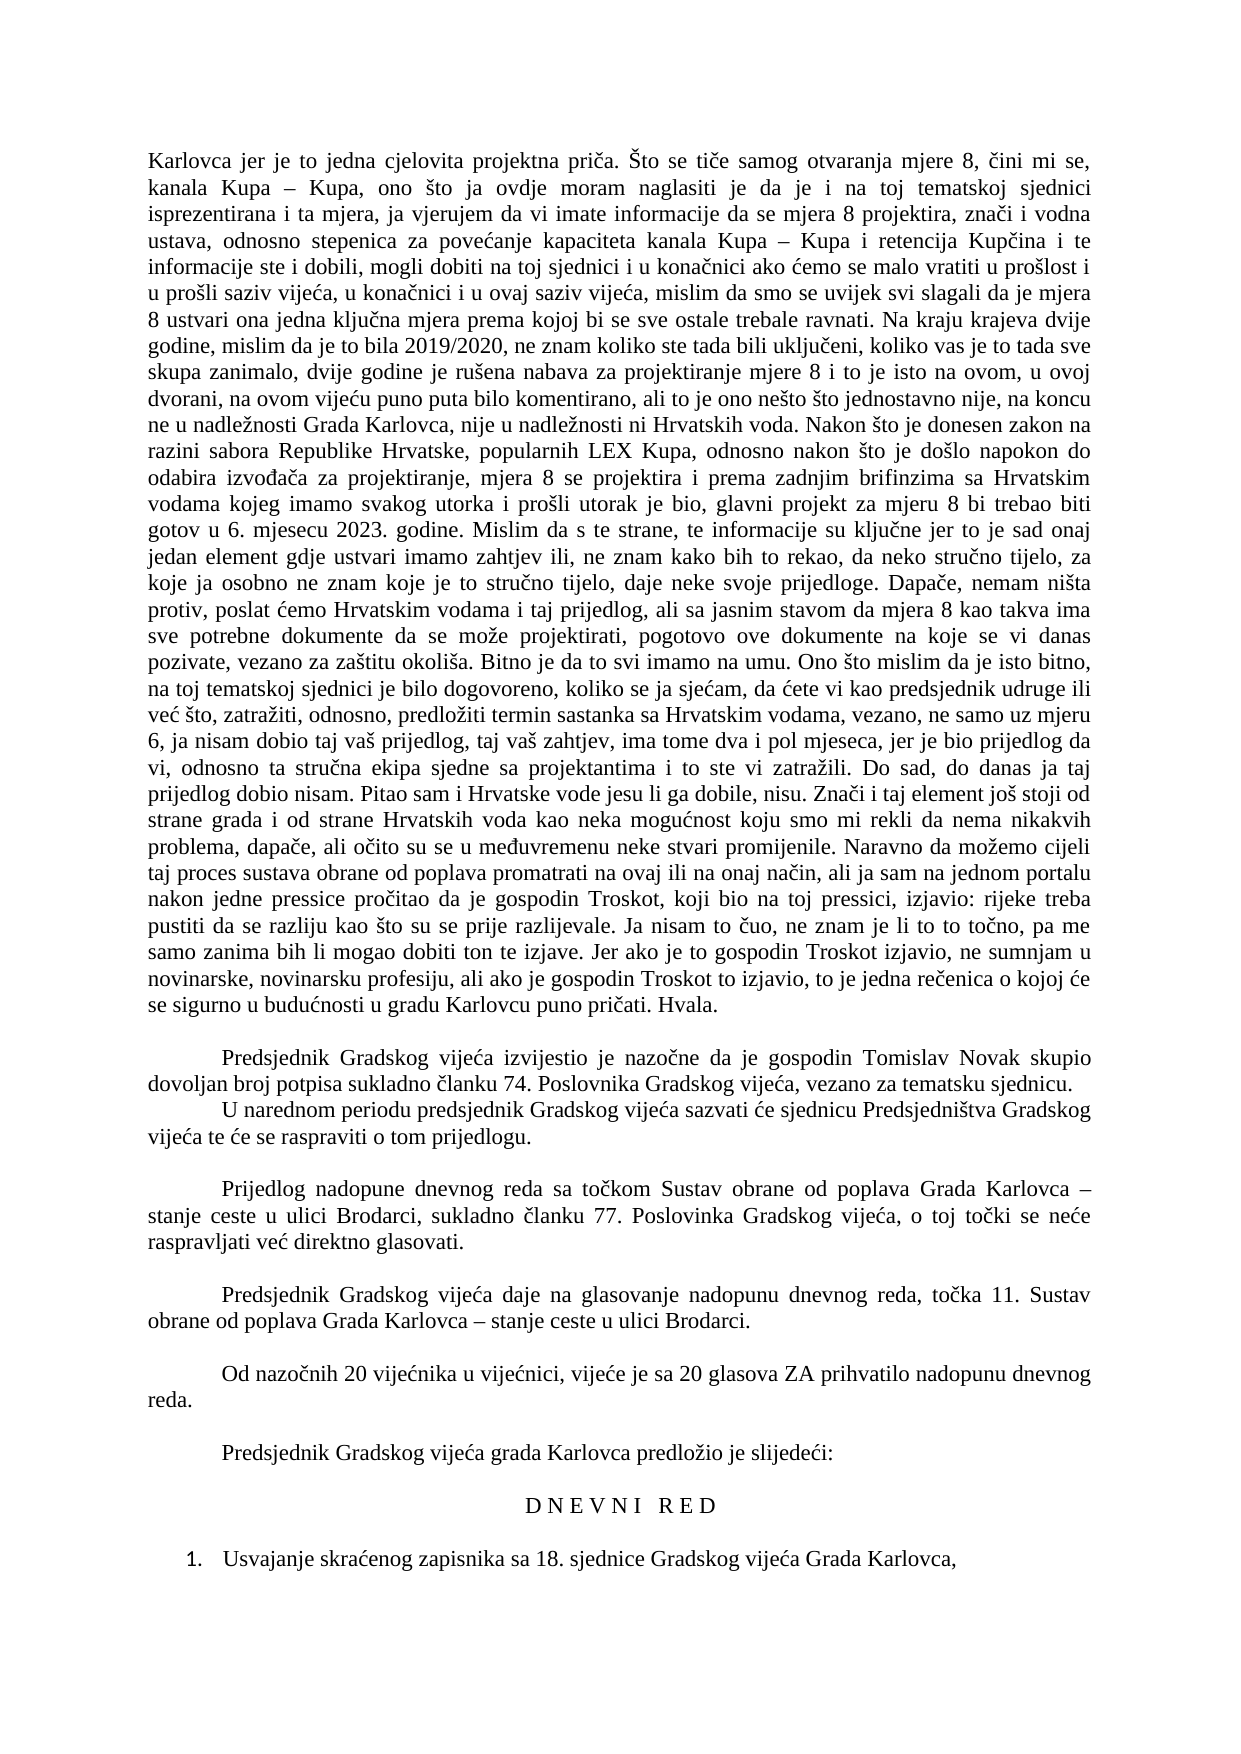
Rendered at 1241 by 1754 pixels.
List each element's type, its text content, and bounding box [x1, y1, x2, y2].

list Usvajanje skraćenog zapisnika sa 18. sjednice Gradskog vijeća Grada Karlovca, [185, 1544, 1093, 1572]
text U narednom periodu predsjednik Gradskog vijeća sazvati će sjednicu Predsjedništva Gradskog vijeća te će se raspraviti o tom prijedlogu. [148, 1096, 1093, 1149]
text Prijedlog nadopune dnevnog reda sa točkom Sustav obrane od poplava Grada Karlovca – stanje ceste u ulici Brodarci, sukladno članku 77. Poslovinka Gradskog vijeća, o toj točki se neće raspravljati već direktno glasovati. [148, 1175, 1093, 1254]
text Predsjednik Gradskog vijeća grada Karlovca predložio je slijedeći: [148, 1439, 1093, 1465]
text Od nazočnih 20 vijećnika u vijećnici, vijeće je sa 20 glasova ZA prihvatilo nadopunu dnevnog reda. [148, 1360, 1093, 1413]
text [148, 148, 1093, 1017]
text Predsjednik Gradskog vijeća izvijestio je nazočne da je gospodin Tomislav Novak skupio dovoljan broj potpisa sukladno članku 74. Poslovnika Gradskog vijeća, vezano za tematsku sjednicu. [148, 1044, 1093, 1096]
text Predsjednik Gradskog vijeća daje na glasovanje nadopunu dnevnog reda, točka 11. Sustav obrane od poplava Grada Karlovca – stanje ceste u ulici Brodarci. [148, 1281, 1093, 1333]
text D N E V N I R E D [148, 1492, 1093, 1518]
